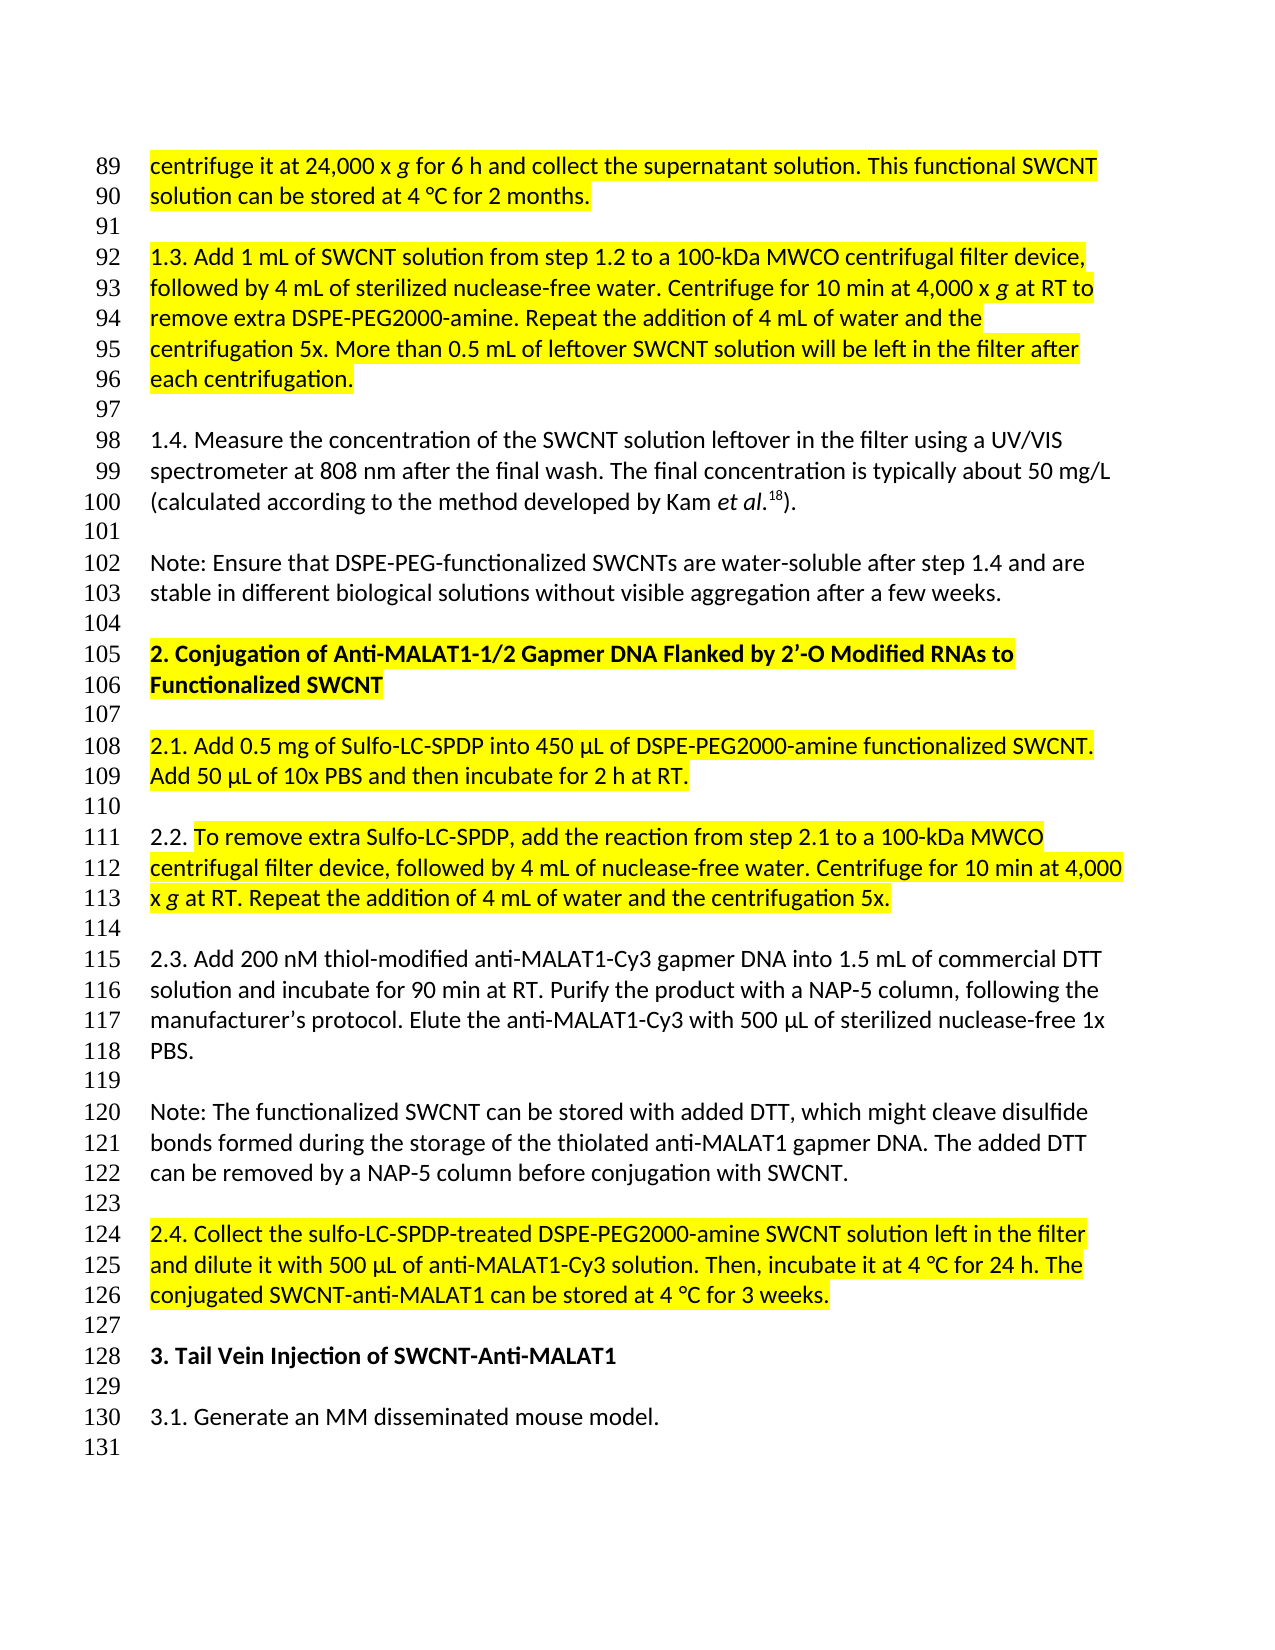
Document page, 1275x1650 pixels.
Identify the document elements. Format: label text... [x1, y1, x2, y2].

text Note: Ensure that DSPE-PEG-functionalized SWCNTs are water-soluble after step 1.4 and are stable in different biological solutions without visible aggregation after a few weeks. [150, 547, 1125, 608]
list Generate an MM disseminated mouse model. [150, 1401, 1125, 1432]
list Tail Vein Injection of SWCNT-Anti-MALAT1 [150, 1340, 1125, 1371]
list Add 0.5 mg of Sulfo-LC-SPDP into 450 µL of DSPE-PEG2000-amine functionalized SWCNT. Add 50 µL of 10x PBS and then incubate for 2 h at RT. [689, 730, 1125, 791]
list Measure the concentration of the SWCNT solution leftover in the filter using a UV/VIS spectrometer at 808 nm after the final wash. The final concentration is typically about 50 mg/L (calculated according to the method developed by Kam et al.18). [150, 425, 1125, 516]
list Collect the sulfo-LC-SPDP-treated DSPE-PEG2000-amine SWCNT solution left in the filter and dilute it with 500 µL of anti-MALAT1-Cy3 solution. Then, incubate it at 4 °C for 24 h. The conjugated SWCNT-anti-MALAT1 can be stored at 4 °C for 3 weeks. [830, 1218, 1125, 1310]
list Conjugation of Anti-MALAT1-1/2 Gapmer DNA Flanked by 2’-O Modified RNAs to Functionalized SWCNT [383, 638, 1125, 699]
list Add 200 nM thiol-modified anti-MALAT1-Cy3 gapmer DNA into 1.5 mL of commercial DTT solution and incubate for 90 min at RT. Purify the product with a NAP-5 column, following the manufacturer’s protocol. Elute the anti-MALAT1-Cy3 with 500 µL of sterilized nuclease-free 1x PBS. [150, 943, 1125, 1066]
list Add 1 mL of SWCNT solution from step 1.2 to a 100-kDa MWCO centrifugal filter device, followed by 4 mL of sterilized nuclease-free water. Centrifuge for 10 min at 4,000 x g at RT to remove extra DSPE-PEG2000-amine. Repeat the addition of 4 mL of water and the centrifugation 5x. More than 0.5 mL of leftover SWCNT solution will be left in the filter after each centrifugation. [354, 242, 1125, 394]
text Note: The functionalized SWCNT can be stored with added DTT, which might cleave disulfide bonds formed during the storage of the thiolated anti-MALAT1 gapmer DNA. The added DTT can be removed by a NAP-5 column before conjugation with SWCNT. [150, 1096, 1125, 1188]
list To remove extra Sulfo-LC-SPDP, add the reaction from step 2.1 to a 100-kDa MWCO centrifugal filter device, followed by 4 mL of nuclease-free water. Centrifuge for 10 min at 4,000 x g at RT. Repeat the addition of 4 mL of water and the centrifugation 5x. [150, 821, 1125, 913]
